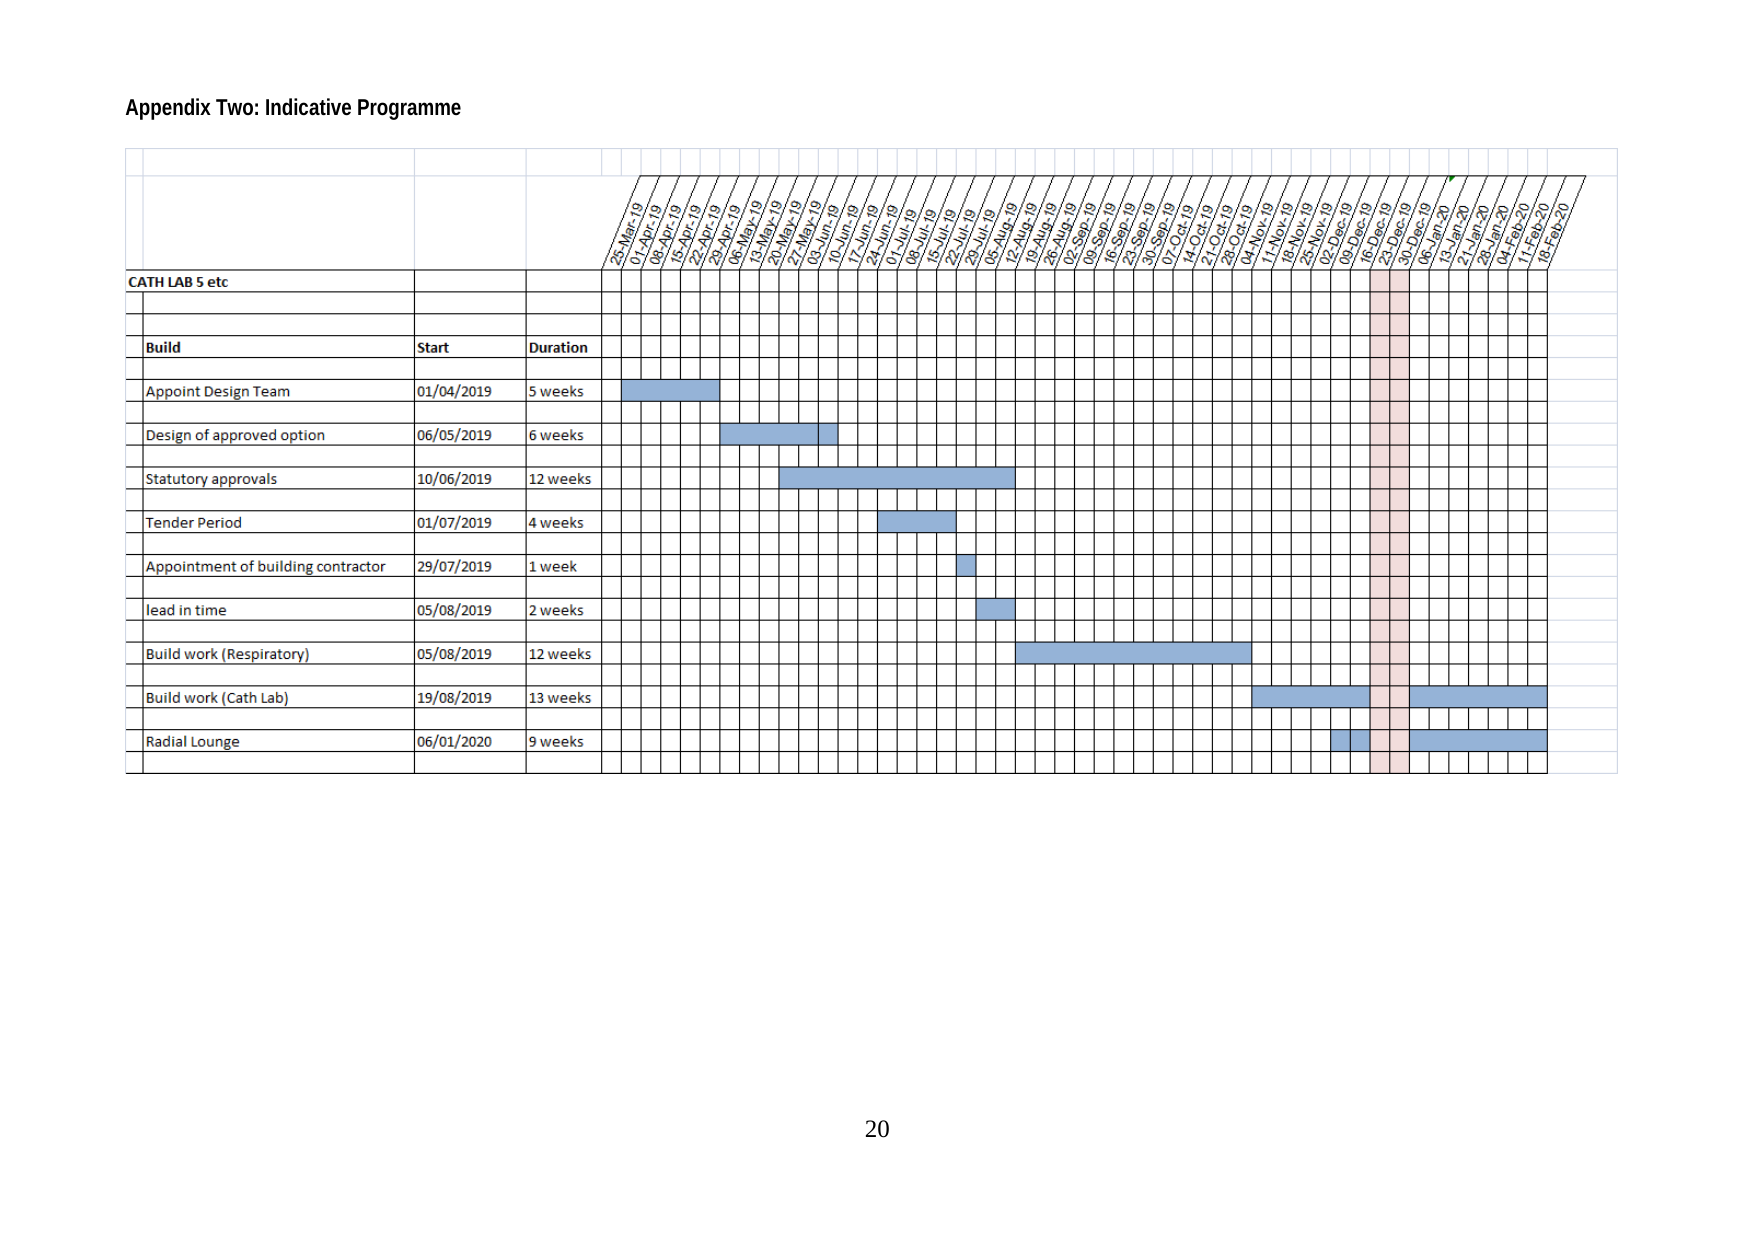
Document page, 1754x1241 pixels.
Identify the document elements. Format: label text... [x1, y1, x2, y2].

subtitle Appendix Two: Indicative Programme [125, 94, 1629, 120]
picture [125, 148, 1618, 774]
